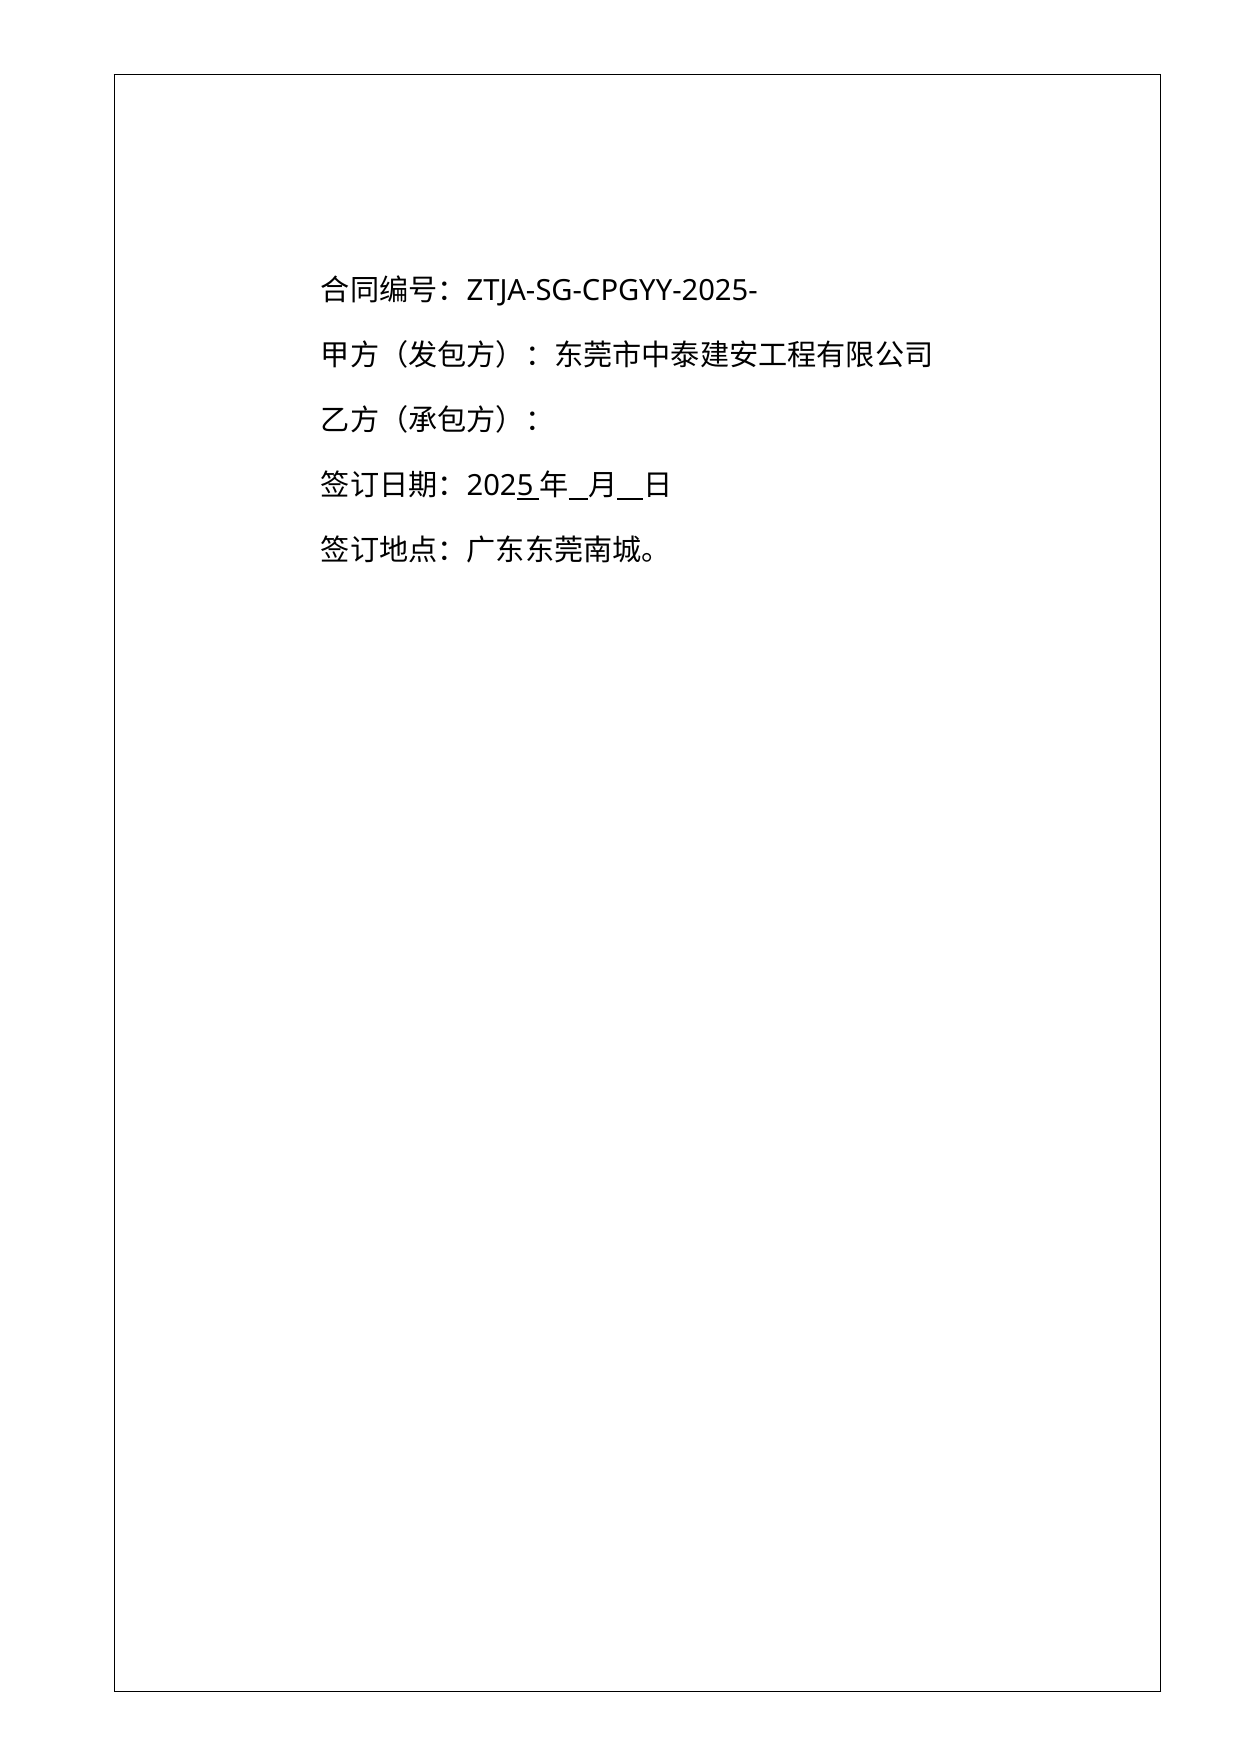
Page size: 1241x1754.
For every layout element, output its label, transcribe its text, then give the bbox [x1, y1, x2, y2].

text 签订日期：2025年 月 日 [123, 450, 1152, 515]
text 乙方（承包方）： [123, 385, 1152, 450]
text 甲方（发包方）：东莞市中泰建安工程有限公司 [123, 320, 1152, 385]
text 签订地点：广东东莞南城。 [123, 515, 1152, 580]
text 合同编号：ZTJA-SG-CPGYY-2025- [123, 255, 1152, 320]
